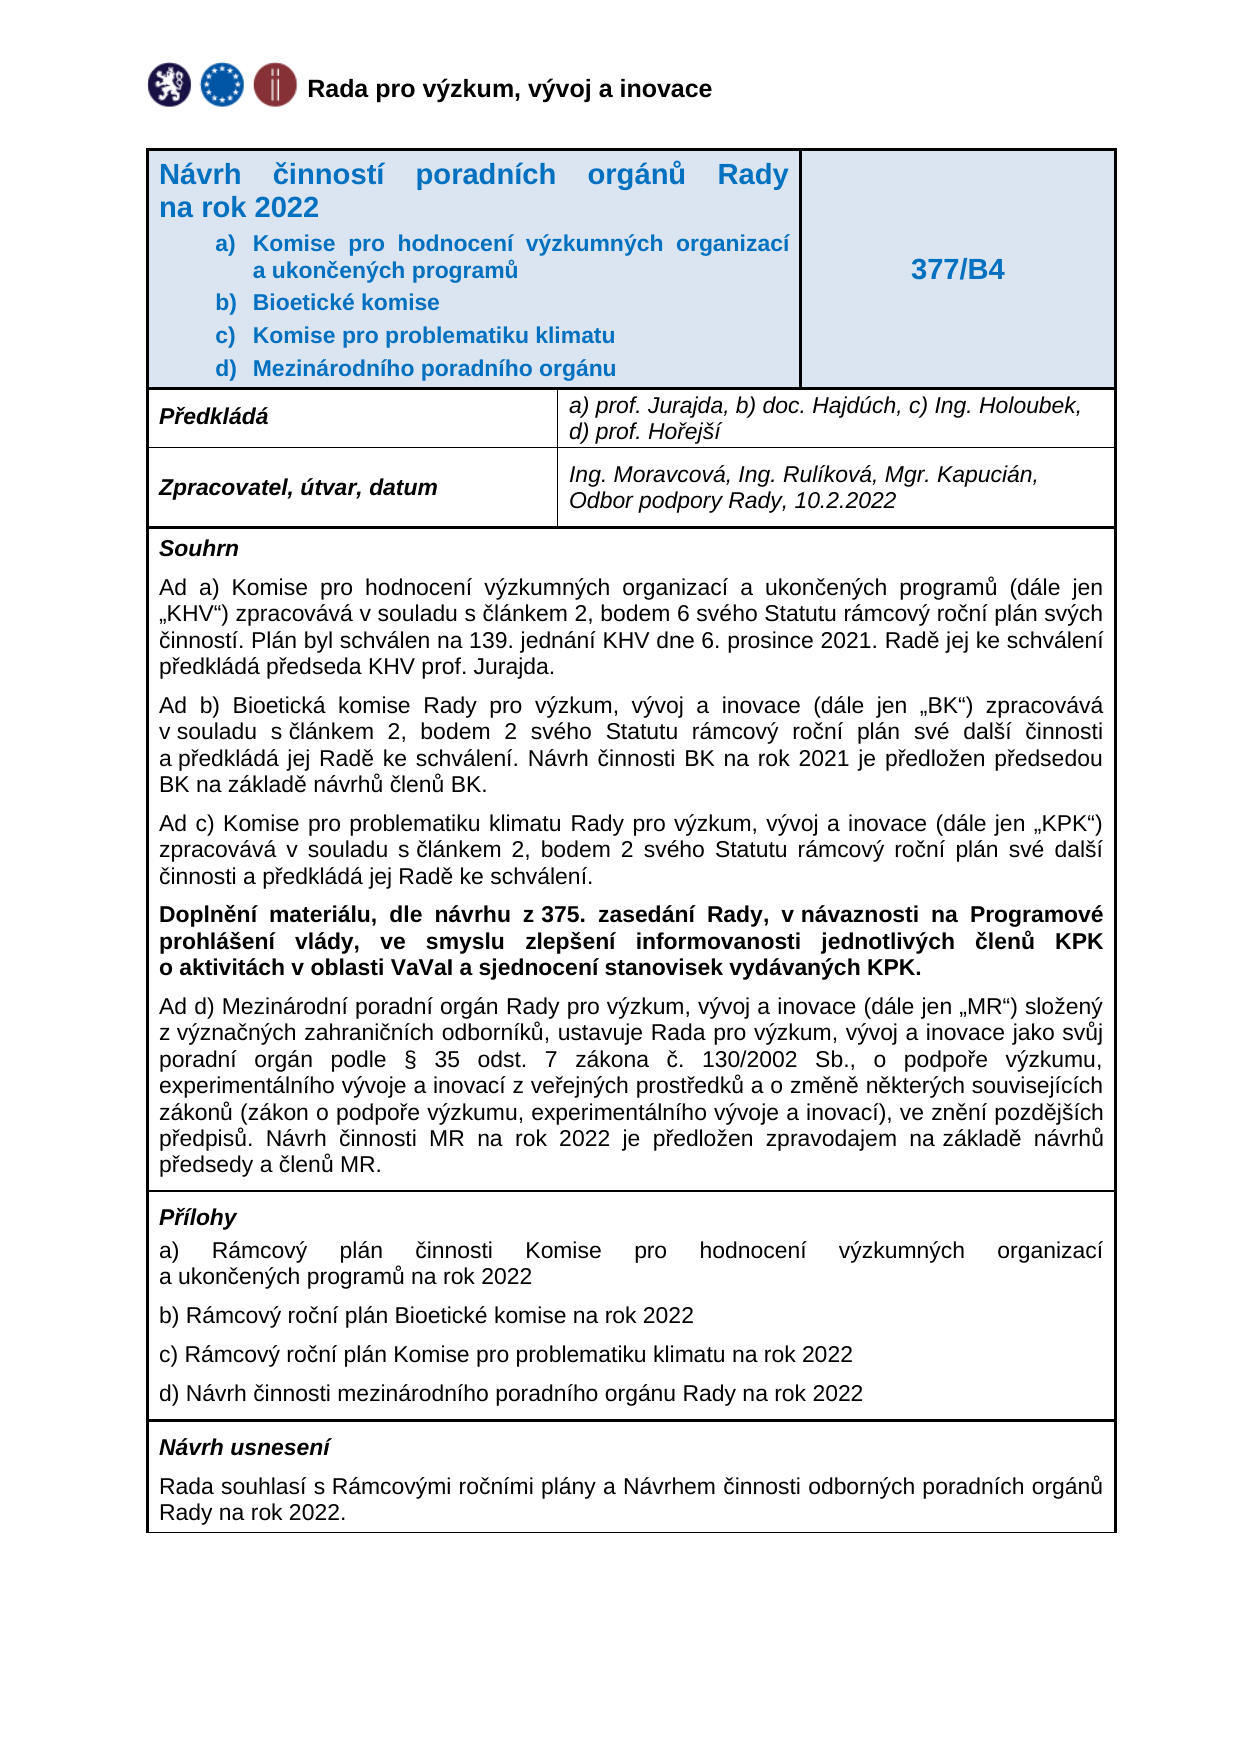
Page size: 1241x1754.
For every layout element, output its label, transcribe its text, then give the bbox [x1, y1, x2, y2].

table_cell Předkládá [149, 390, 557, 447]
table_cell Přílohy a) Rámcový plán činnosti Komise pro hodnocení výzkumných organizací a ukončených programů na rok 2022 b) Rámcový roční plán Bioetické komise na rok 2022 c) Rámcový roční plán Komise pro problematiku klimatu na rok 2022 d) Návrh činnosti mezinárodního poradního orgánu Rady na rok 2022 [149, 1192, 1114, 1418]
table_cell Ing. Moravcová, Ing. Rulíková, Mgr. Kapucián, Odbor podpory Rady, 10.2.2022 [558, 448, 1114, 526]
table_header Návrh činností poradních orgánů Rady na rok 2022 Komise pro hodnocení výzkumných organizací a ukončených programů Bioetické komise Komise pro problematiku klimatu Mezinárodního poradního orgánu [149, 151, 799, 387]
table_cell Návrh usnesení Rada souhlasí s Rámcovými ročními plány a Návrhem činnosti odborných poradních orgánů Rady na rok 2022. [149, 1422, 1114, 1532]
table_cell a) prof. Jurajda, b) doc. Hajdúch, c) Ing. Holoubek, d) prof. Hořejší [558, 390, 1114, 447]
table_header 377/B4 [802, 151, 1114, 387]
table_cell Souhrn Ad a) Komise pro hodnocení výzkumných organizací a ukončených programů (dále jen „KHV“) zpracovává v souladu s článkem 2, bodem 6 svého Statutu rámcový roční plán svých činností. Plán byl schválen na 139. jednání KHV dne 6. prosince 2021. Radě jej ke schválení předkládá předseda KHV prof. Jurajda. Ad b) Bioetická komise Rady pro výzkum, vývoj a inovace (dále jen „BK“) zpracovává v souladu s článkem 2, bodem 2 svého Statutu rámcový roční plán své další činnosti a předkládá jej Radě ke schválení. Návrh činnosti BK na rok 2021 je předložen předsedou BK na základě návrhů členů BK. Ad c) Komise pro problematiku klimatu Rady pro výzkum, vývoj a inovace (dále jen „KPK“) zpracovává v souladu s článkem 2, bodem 2 svého Statutu rámcový roční plán své další činnosti a předkládá jej Radě ke schválení. Doplnění materiálu, dle návrhu z 375. zasedání Rady, v návaznosti na Programové prohlášení vlády, ve smyslu zlepšení informovanosti jednotlivých členů KPK o aktivitách v oblasti VaVaI a sjednocení stanovisek vydávaných KPK. Ad d) Mezinárodní poradní orgán Rady pro výzkum, vývoj a inovace (dále jen „MR“) složený z význačných zahraničních odborníků, ustavuje Rada pro výzkum, vývoj a inovace jako svůj poradní orgán podle § 35 odst. 7 zákona č. 130/2002 Sb., o podpoře výzkumu, experimentálního vývoje a inovací z veřejných prostředků a o změně některých souvisejících zákonů (zákon o podpoře výzkumu, experimentálního vývoje a inovací), ve znění pozdějších předpisů. Návrh činnosti MR na rok 2022 je předložen zpravodajem na základě návrhů předsedy a členů MR. [149, 529, 1114, 1190]
picture [147, 62, 298, 108]
table_cell Zpracovatel, útvar, datum [149, 448, 557, 526]
